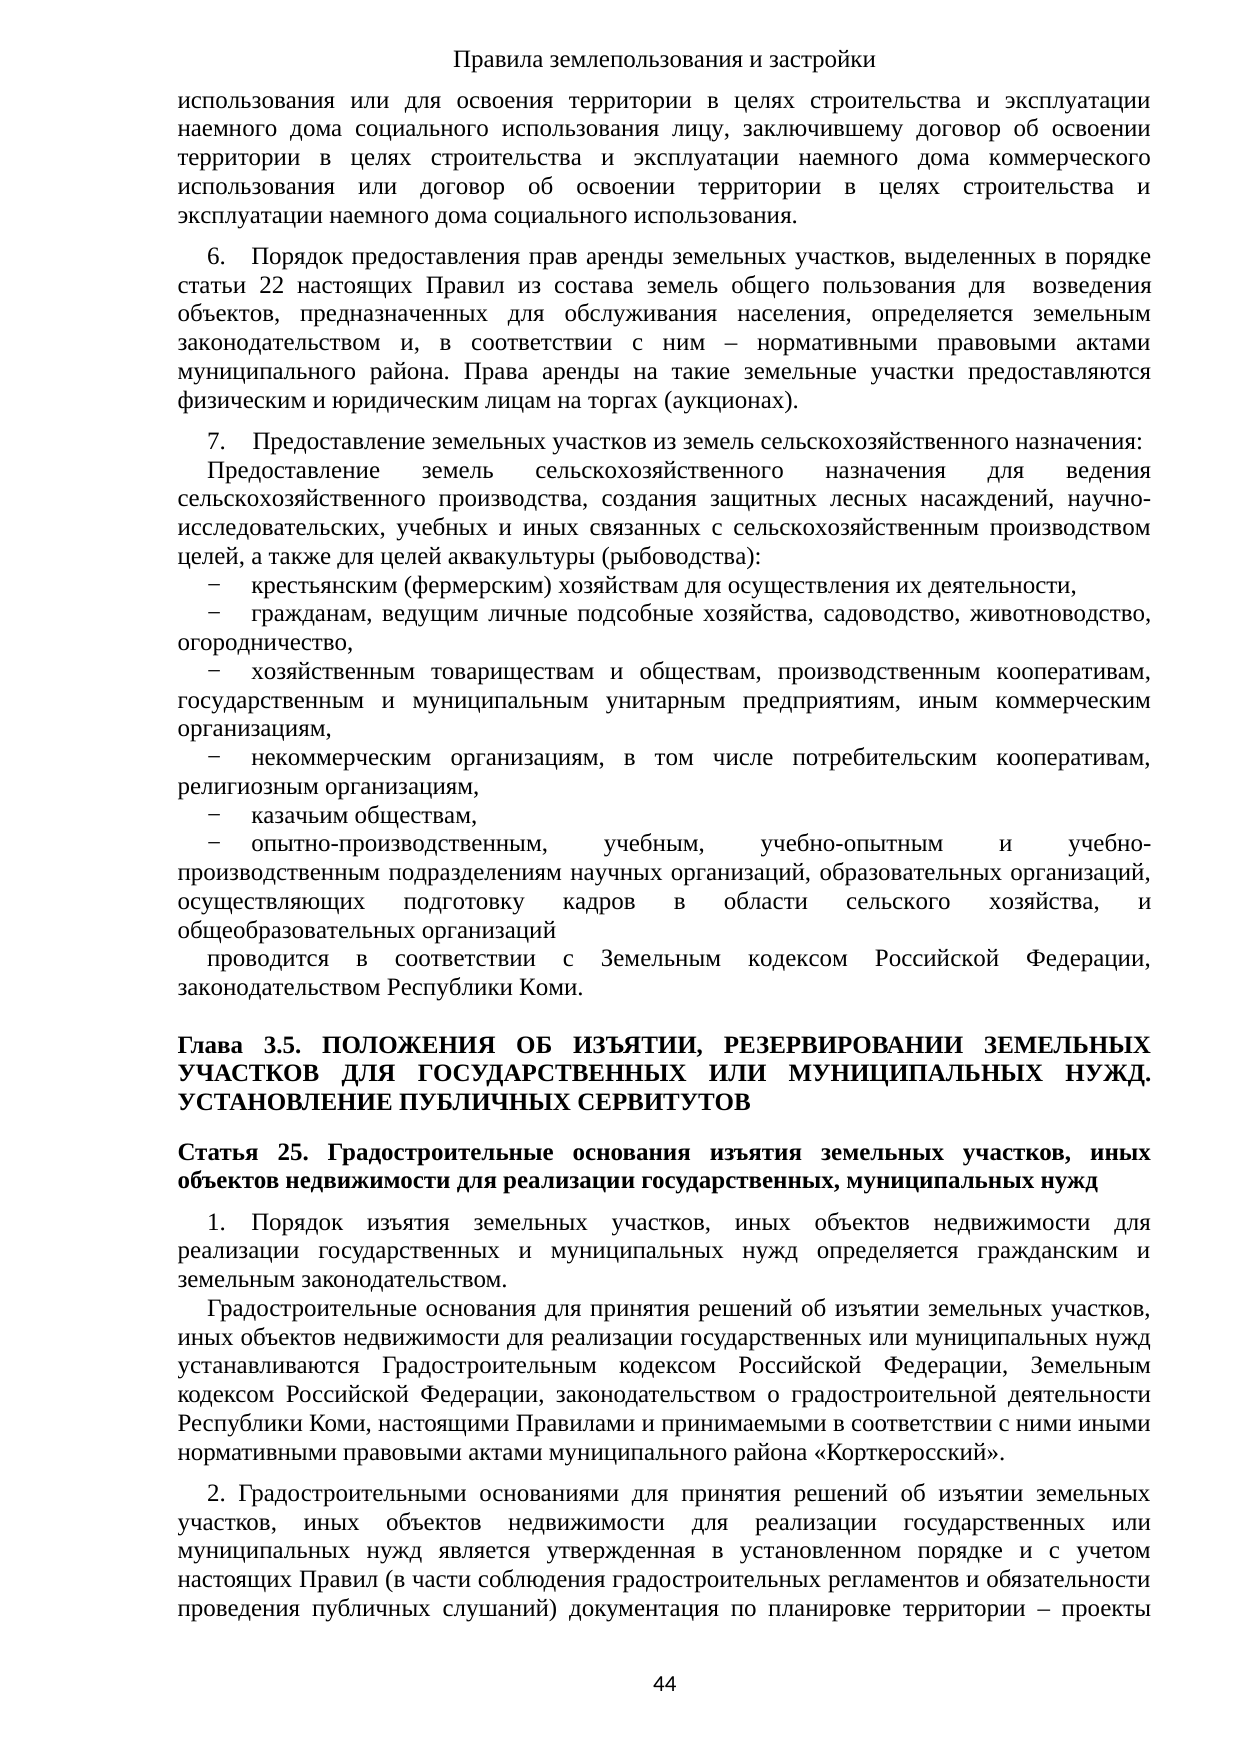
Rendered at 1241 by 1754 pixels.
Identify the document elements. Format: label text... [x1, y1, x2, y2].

list хозяйственным товариществам и обществам, производственным кооперативам, государственным и муниципальным унитарным предприятиям, иным коммерческим организациям, [177, 656, 1152, 742]
list Предоставление земельных участков из земель сельскохозяйственного назначения: [207, 426, 1152, 455]
list Порядок предоставления прав аренды земельных участков, выделенных в порядке статьи 22 настоящих Правил из состава земель общего пользования для возведения объектов, предназначенных для обслуживания населения, определяется земельным законодательством и, в соответствии с ним – нормативными правовыми актами муниципального района. Права аренды на такие земельные участки предоставляются физическим и юридическим лицам на торгах (аукционах). [177, 241, 1152, 413]
text проводится в соответствии с Земельным кодексом Российской Федерации, законодательством Республики Коми. [177, 943, 1152, 1001]
list крестьянским (фермерским) хозяйствам для осуществления их деятельности, [177, 570, 1152, 598]
text Предоставление земель сельскохозяйственного назначения для ведения сельскохозяйственного производства, создания защитных лесных насаждений, научно-исследовательских, учебных и иных связанных с сельскохозяйственным производством целей, а также для целей аквакультуры (рыбоводства): [177, 455, 1152, 570]
list опытно-производственным, учебным, учебно-опытным и учебно-производственным подразделениям научных организаций, образовательных организаций, осуществляющих подготовку кадров в области сельского хозяйства, и общеобразовательных организаций [177, 828, 1152, 943]
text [177, 85, 1152, 228]
list Глава 3.5. ПОЛОЖЕНИЯ ОБ ИЗЪЯТИИ, РЕЗЕРВИРОВАНИИ ЗЕМЕЛЬНЫХ УЧАСТКОВ ДЛЯ ГОСУДАРСТВЕННЫХ ИЛИ МУНИЦИПАЛЬНЫХ НУЖД. УСТАНОВЛЕНИЕ ПУБЛИЧНЫХ СЕРВИТУТОВ [177, 1030, 1152, 1116]
list казачьим обществам, [177, 800, 1152, 828]
list Градостроительные основания для принятия решений об изъятии земельных участков, иных объектов недвижимости для реализации государственных или муниципальных нужд устанавливаются Градостроительным кодексом Российской Федерации, Земельным кодексом Российской Федерации, законодательством о градостроительной деятельности Республики Коми, настоящими Правилами и принимаемыми в соответствии с ними иными нормативными правовыми актами муниципального района «Корткеросский». [177, 1293, 1152, 1466]
list гражданам, ведущим личные подсобные хозяйства, садоводство, животноводство, огородничество, [177, 598, 1152, 656]
list Порядок изъятия земельных участков, иных объектов недвижимости для реализации государственных и муниципальных нужд определяется гражданским и земельным законодательством. [177, 1207, 1152, 1293]
list некоммерческим организациям, в том числе потребительским кооперативам, религиозным организациям, [177, 742, 1152, 800]
subtitle Статья 25. Градостроительные основания изъятия земельных участков, иных объектов недвижимости для реализации государственных, муниципальных нужд [177, 1137, 1152, 1194]
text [177, 1478, 1152, 1622]
